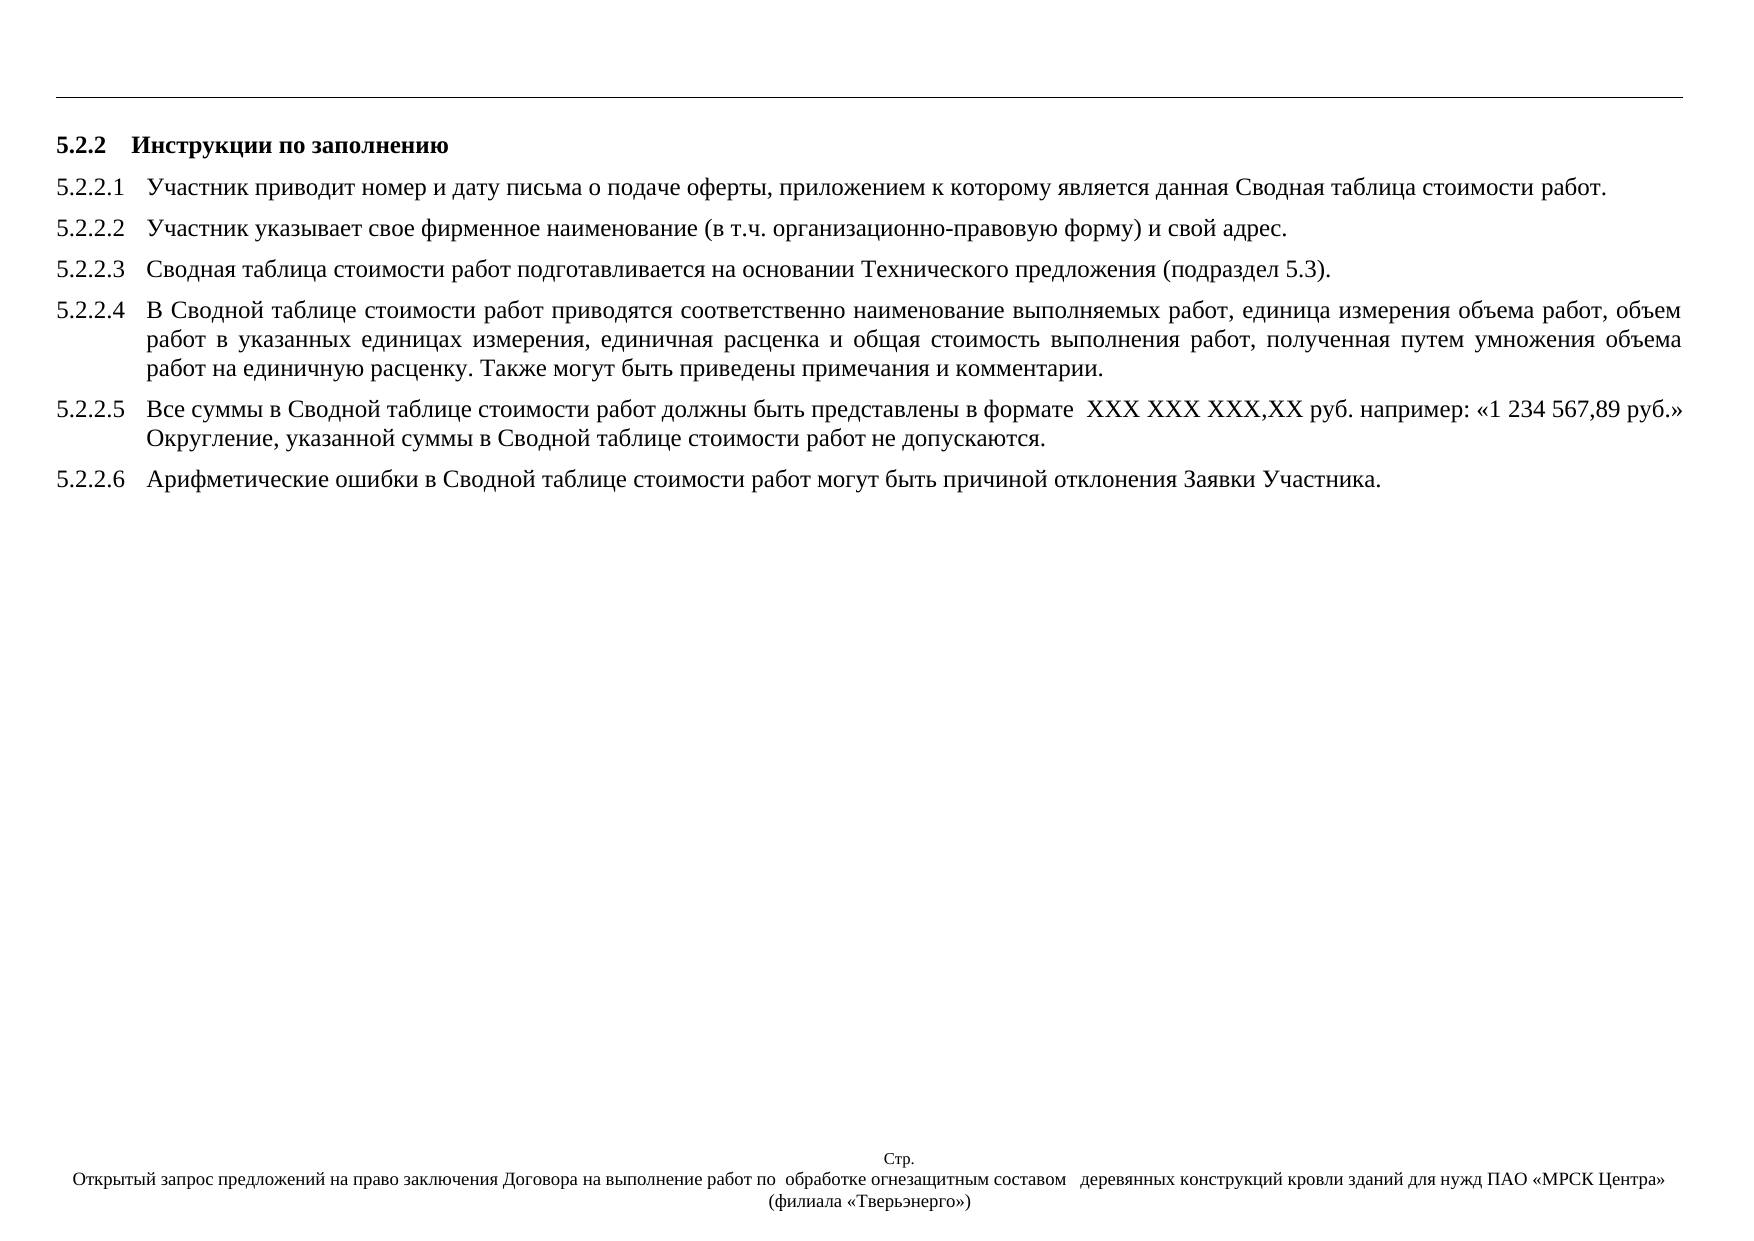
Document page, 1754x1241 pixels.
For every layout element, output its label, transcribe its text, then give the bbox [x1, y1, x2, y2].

list Сводная таблица стоимости работ подготавливается на основании Технического предложения (подраздел 5.3). [56, 254, 1683, 283]
list Участник указывает свое фирменное наименование (в т.ч. организационно-правовую форму) и свой адрес. [56, 213, 1683, 242]
subtitle Инструкции по заполнению [56, 131, 1683, 159]
list Арифметические ошибки в Сводной таблице стоимости работ могут быть причиной отклонения Заявки Участника. [56, 464, 1683, 493]
list В Сводной таблице стоимости работ приводятся соответственно наименование выполняемых работ, единица измерения объема работ, объем работ в указанных единицах измерения, единичная расценка и общая стоимость выполнения работ, полученная путем умножения объема работ на единичную расценку. Также могут быть приведены примечания и комментарии. [56, 296, 1683, 382]
list Все суммы в Сводной таблице стоимости работ должны быть представлены в формате XXX XXX XXX,XX руб. например: «1 234 567,89 руб.» Округление, указанной суммы в Сводной таблице стоимости работ не допускаются. [56, 394, 1683, 452]
list Участник приводит номер и дату письма о подаче оферты, приложением к которому является данная Сводная таблица стоимости работ. [56, 172, 1683, 201]
